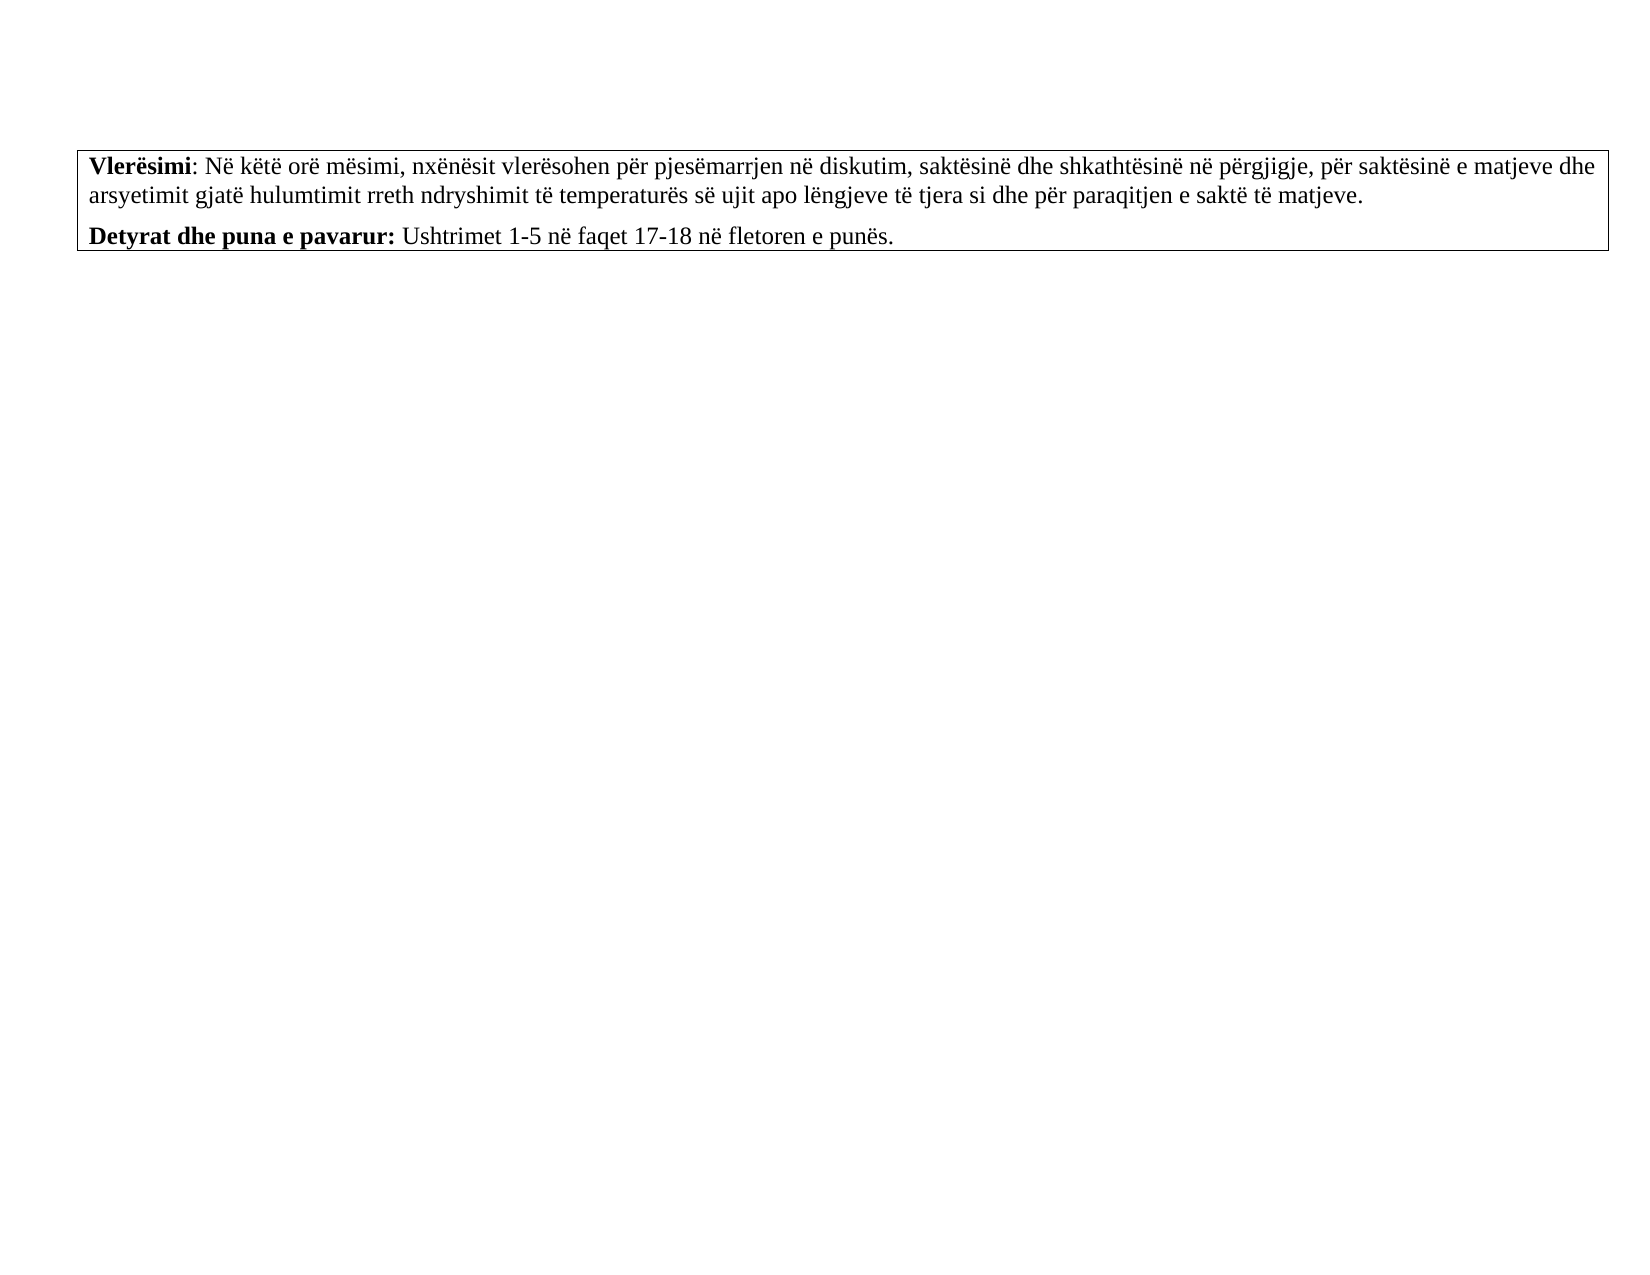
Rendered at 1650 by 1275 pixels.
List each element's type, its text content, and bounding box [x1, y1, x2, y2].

table_cell Vlerësimi: Në këtë orë mësimi, nxënësit vlerësohen për pjesëmarrjen në diskutim, saktësinë dhe shkathtësinë në përgjigje, për saktësinë e matjeve dhe arsyetimit gjatë hulumtimit rreth ndryshimit të temperaturës së ujit apo lëngjeve të tjera si dhe për paraqitjen e saktë të matjeve. Detyrat dhe puna e pavarur: Ushtrimet 1-5 në faqet 17-18 në fletoren e punës. [78, 151, 1608, 250]
